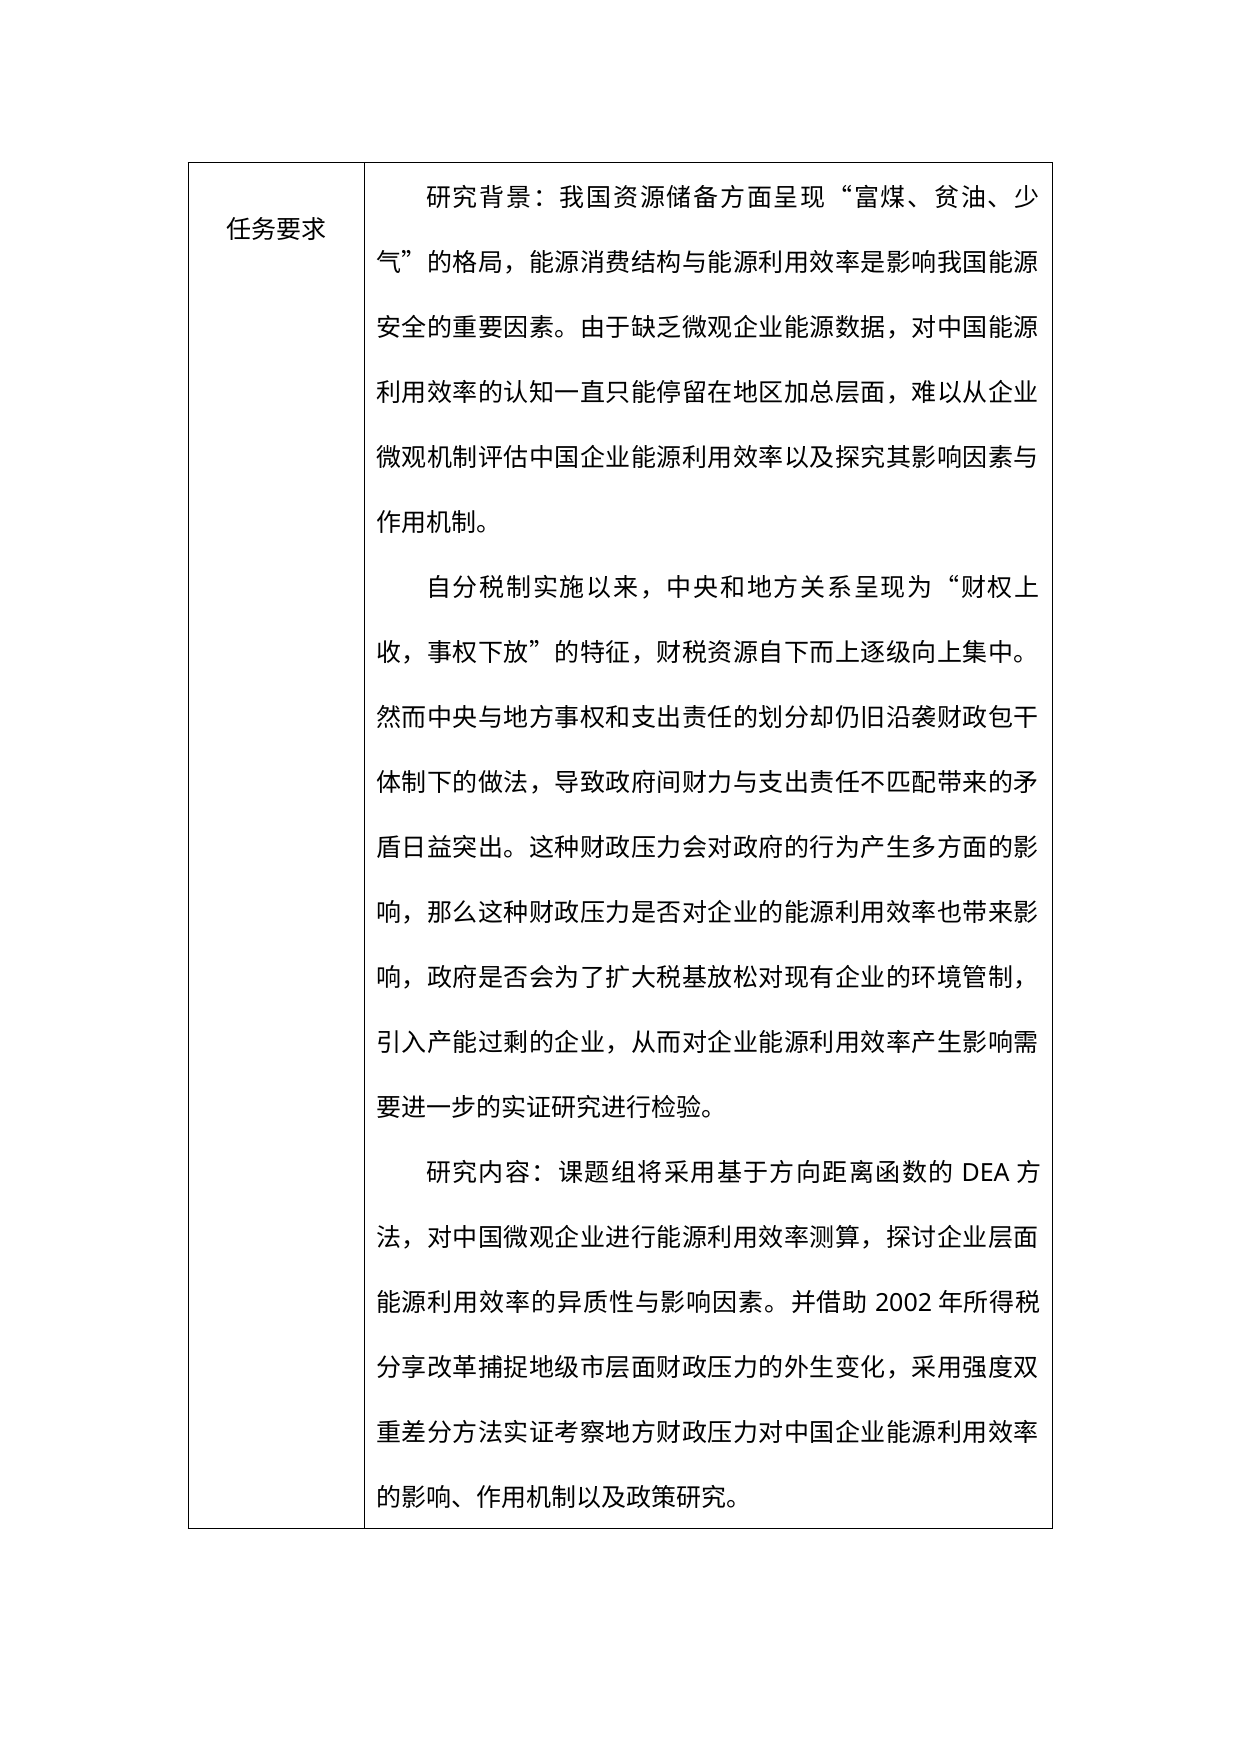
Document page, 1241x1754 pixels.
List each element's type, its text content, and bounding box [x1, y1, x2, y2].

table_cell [365, 163, 1052, 1528]
table_cell 任务要求 [189, 163, 364, 1528]
